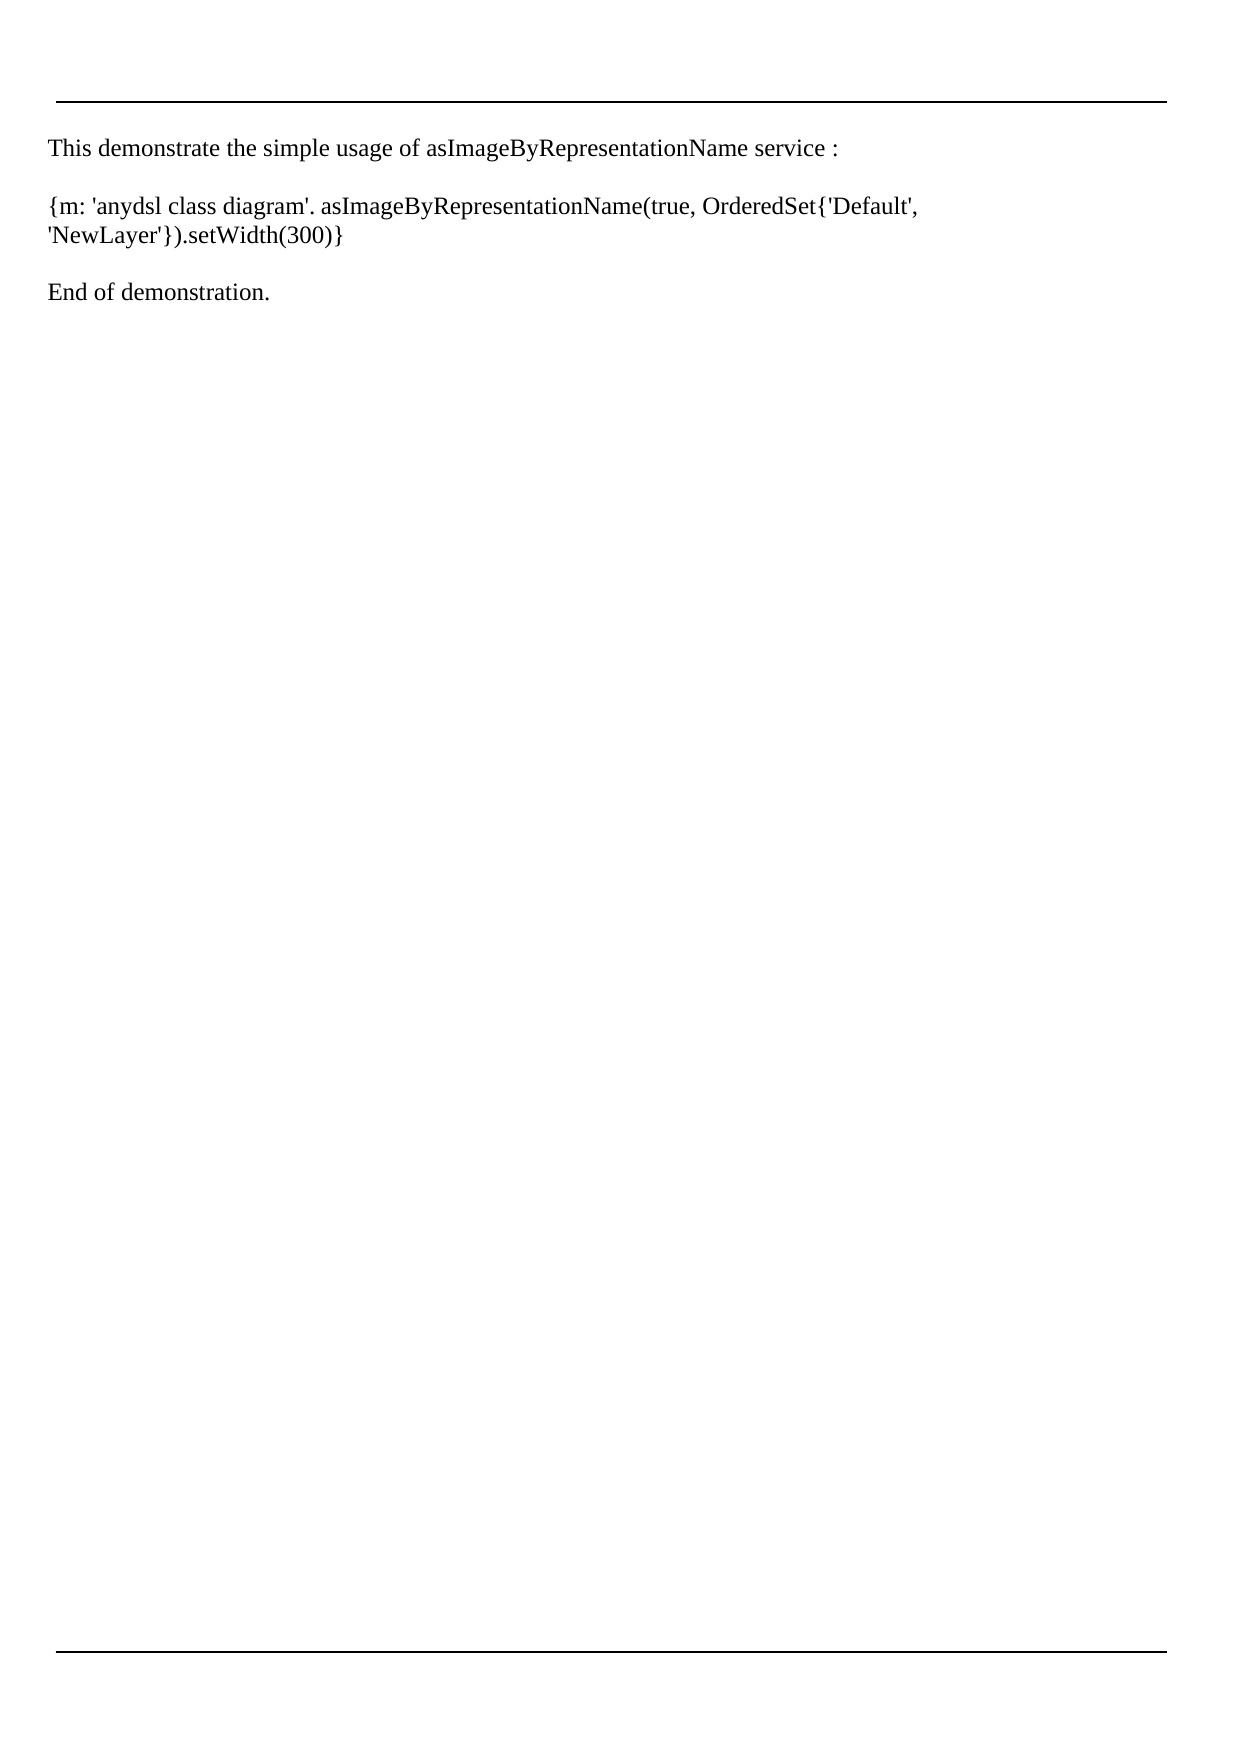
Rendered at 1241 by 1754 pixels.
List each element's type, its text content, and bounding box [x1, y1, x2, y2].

text End of demonstration. [47, 277, 1175, 306]
text This demonstrate the simple usage of asImageByRepresentationName service : [47, 133, 1175, 162]
text {m: 'anydsl class diagram'. asImageByRepresentationName(true, OrderedSet{'Default', 'NewLayer'}).setWidth(300)} [47, 191, 1175, 248]
